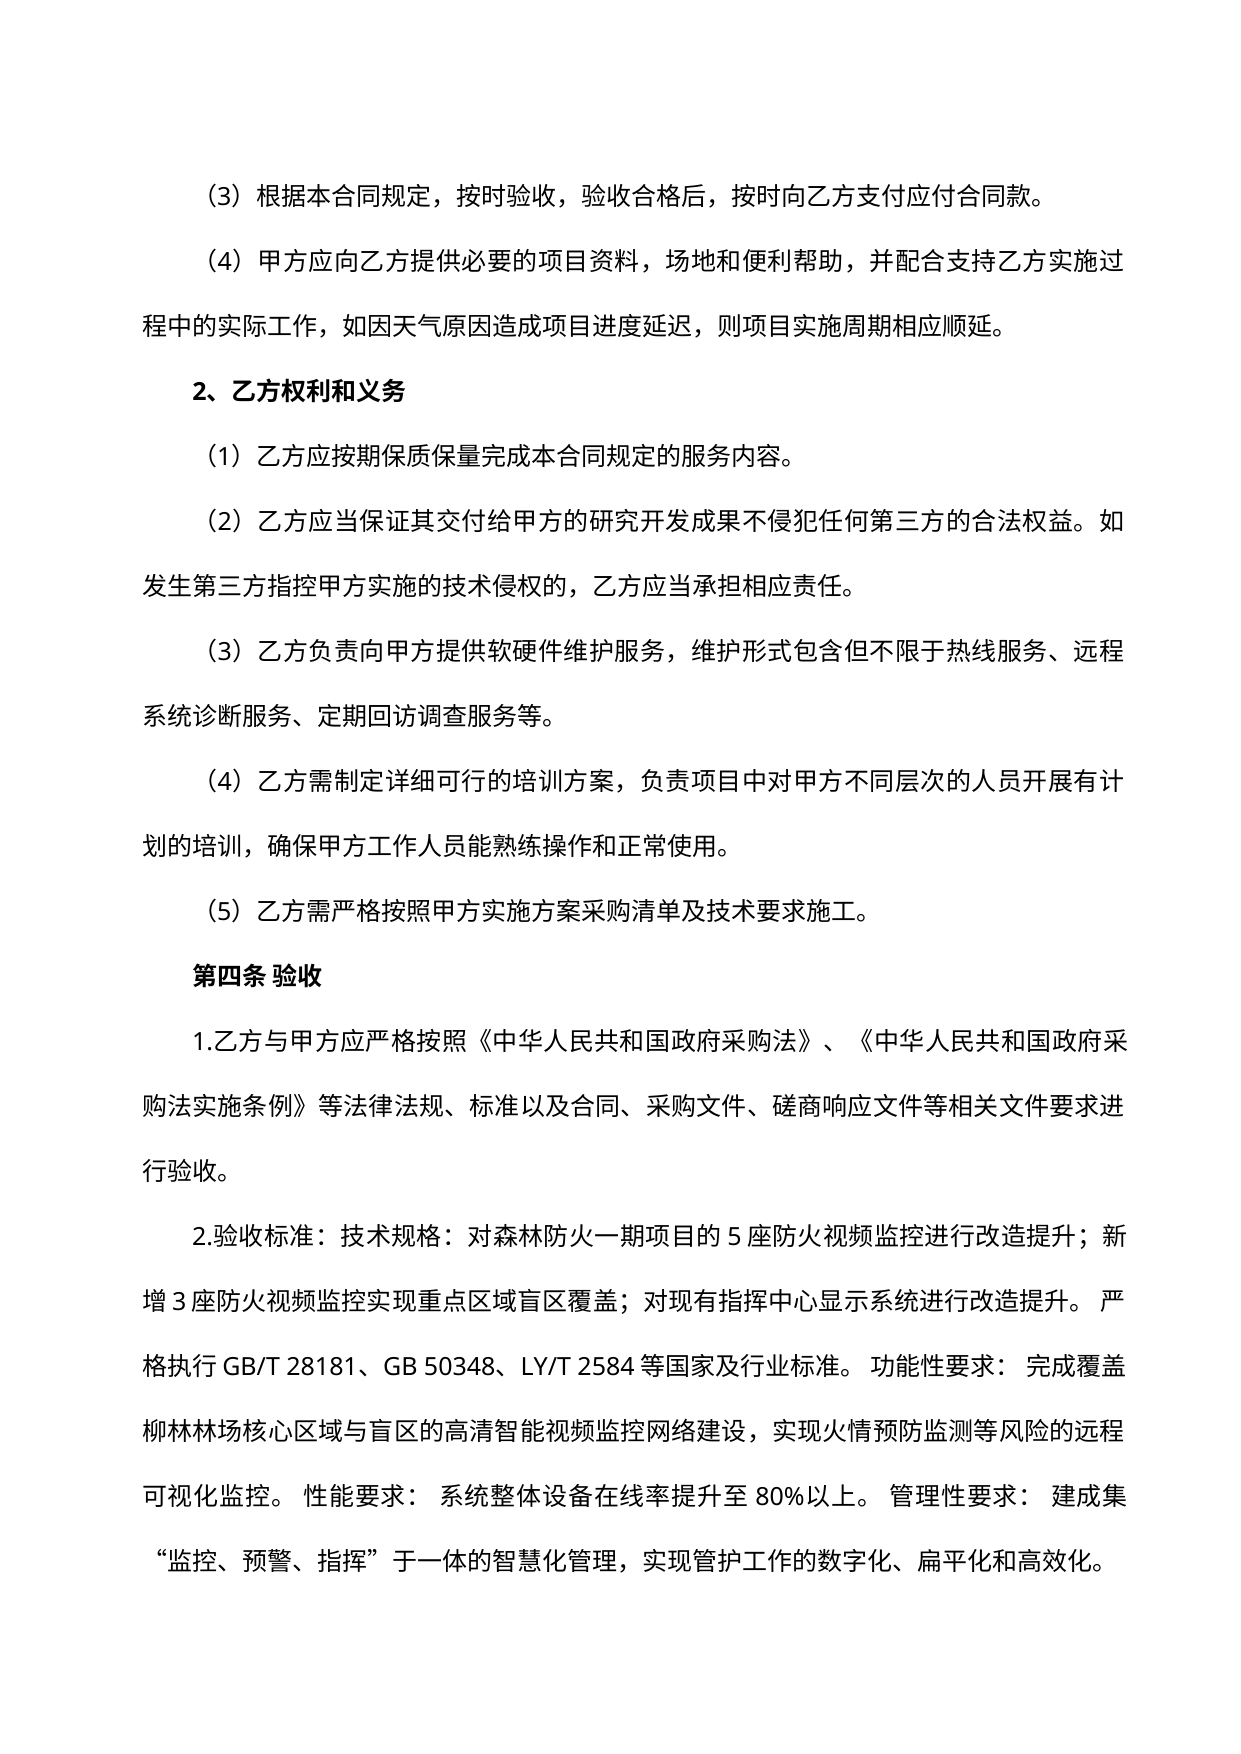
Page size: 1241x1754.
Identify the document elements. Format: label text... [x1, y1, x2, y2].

text （2）乙方应当保证其交付给甲方的研究开发成果不侵犯任何第三方的合法权益。如发生第三方指控甲方实施的技术侵权的，乙方应当承担相应责任。 [142, 487, 1128, 617]
text （5）乙方需严格按照甲方实施方案采购清单及技术要求施工。 [142, 877, 1128, 942]
text 2.验收标准：技术规格：对森林防火一期项目的5座防火视频监控进行改造提升；新增3座防火视频监控实现重点区域盲区覆盖；对现有指挥中心显示系统进行改造提升。 严格执行GB/T 28181、GB 50348、LY/T 2584等国家及行业标准。 功能性要求： 完成覆盖柳林林场核心区域与盲区的高清智能视频监控网络建设，实现火情预防监测等风险的远程可视化监控。 性能要求： 系统整体设备在线率提升至80%以上。 管理性要求： 建成集“监控、预警、指挥”于一体的智慧化管理，实现管护工作的数字化、扁平化和高效化。 [142, 1202, 1128, 1592]
text 1.乙方与甲方应严格按照《中华人民共和国政府采购法》、《中华人民共和国政府采购法实施条例》等法律法规、标准以及合同、采购文件、磋商响应文件等相关文件要求进行验收。 [142, 1007, 1128, 1202]
text （3）根据本合同规定，按时验收，验收合格后，按时向乙方支付应付合同款。 [142, 162, 1128, 227]
text （4）甲方应向乙方提供必要的项目资料，场地和便利帮助，并配合支持乙方实施过程中的实际工作，如因天气原因造成项目进度延迟，则项目实施周期相应顺延。 [142, 227, 1128, 357]
text （3）乙方负责向甲方提供软硬件维护服务，维护形式包含但不限于热线服务、远程系统诊断服务、定期回访调查服务等。 [142, 617, 1128, 747]
text （1）乙方应按期保质保量完成本合同规定的服务内容。 [142, 422, 1128, 487]
text 2、乙方权利和义务 [142, 357, 1128, 422]
text 第四条 验收 [142, 942, 1128, 1007]
text （4）乙方需制定详细可行的培训方案，负责项目中对甲方不同层次的人员开展有计划的培训，确保甲方工作人员能熟练操作和正常使用。 [142, 747, 1128, 877]
